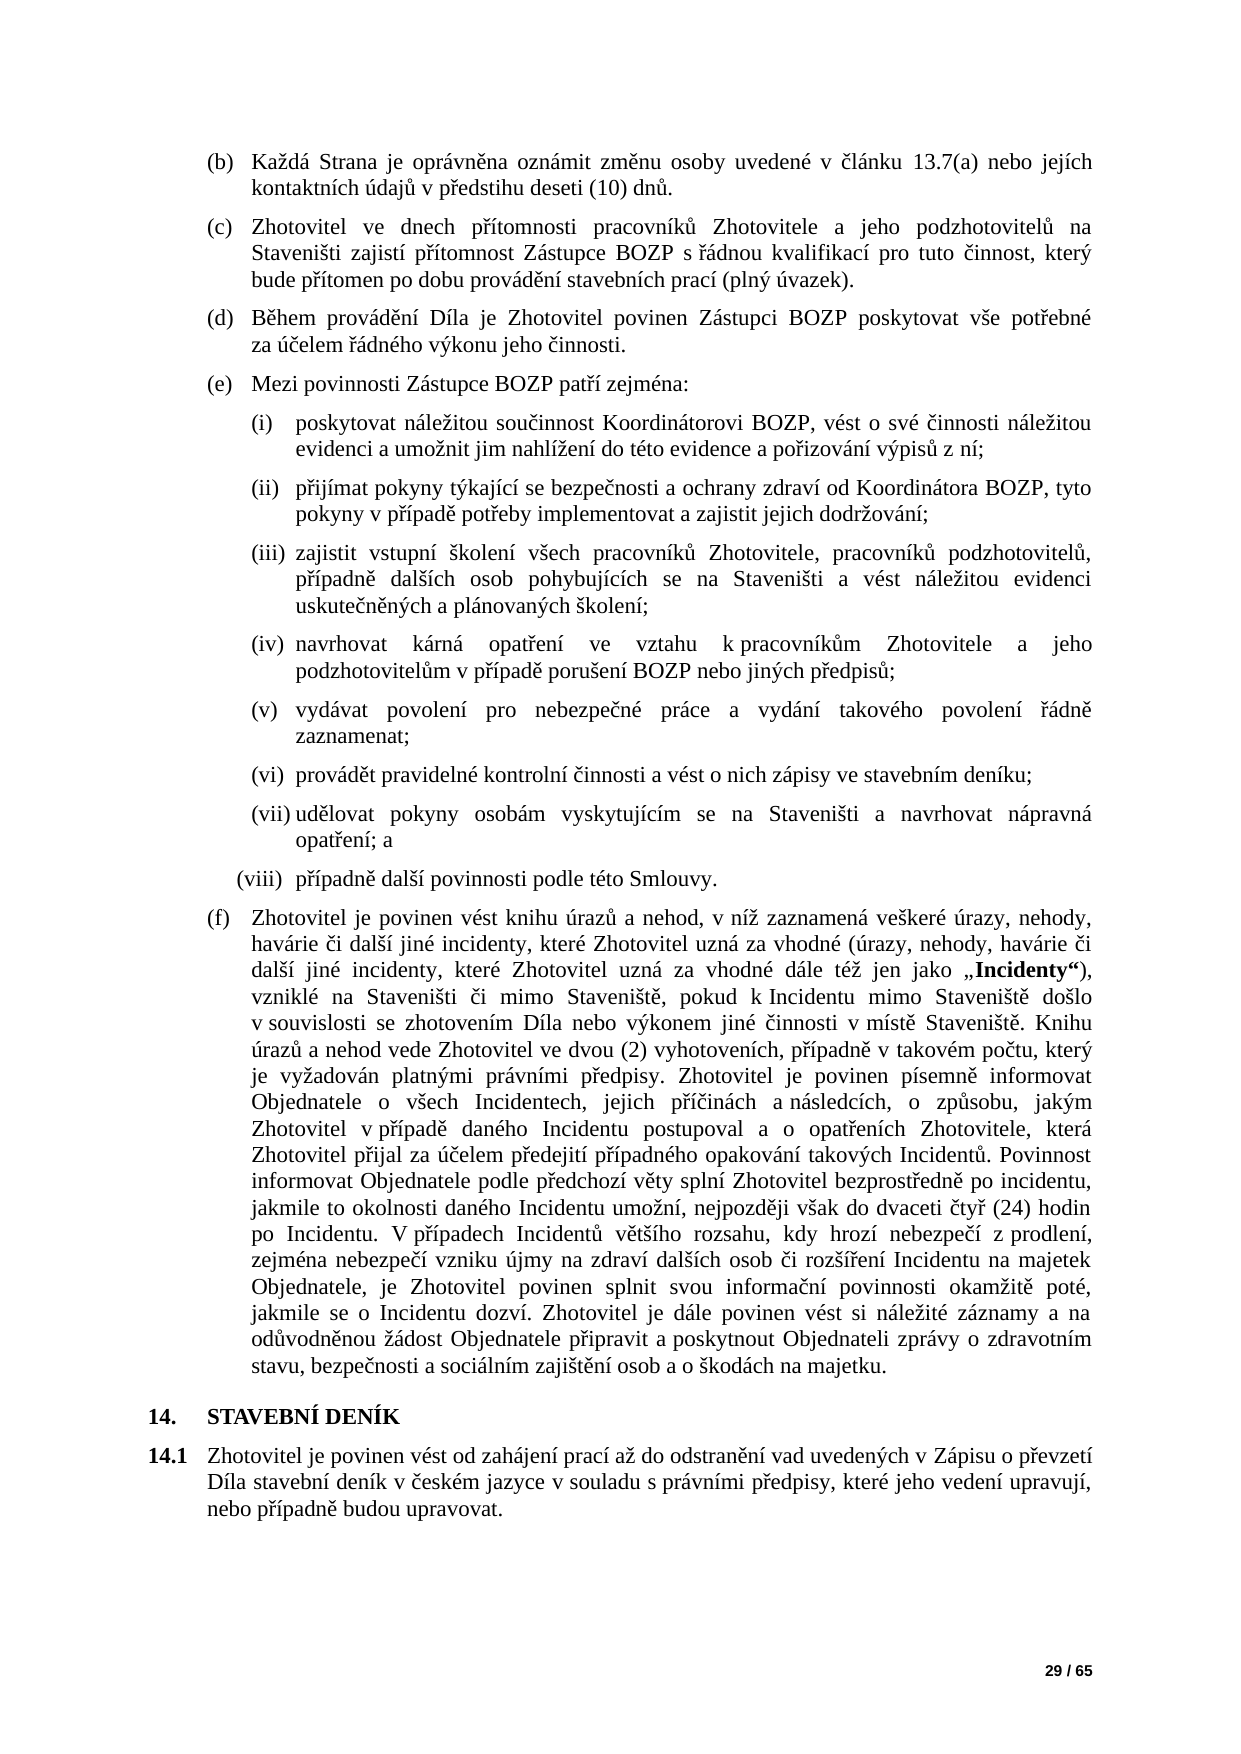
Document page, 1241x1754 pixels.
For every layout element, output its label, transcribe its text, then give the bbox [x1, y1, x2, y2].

text navrhovat kárná opatření ve vztahu k pracovníkům Zhotovitele a jeho podzhotovitelům v případě porušení BOZP nebo jiných předpisů; [251, 631, 1092, 683]
text přijímat pokyny týkající se bezpečnosti a ochrany zdraví od Koordinátora BOZP, tyto pokyny v případě potřeby implementovat a zajistit jejich dodržování; [251, 474, 1092, 526]
subtitle Stavební deník [148, 1403, 1092, 1429]
text Mezi povinnosti Zástupce BOZP patří zejména: [207, 370, 1092, 396]
text zajistit vstupní školení všech pracovníků Zhotovitele, pracovníků podzhotovitelů, případně dalších osob pohybujících se na Staveništi a vést náležitou evidenci uskutečněných a plánovaných školení; [251, 539, 1092, 618]
text provádět pravidelné kontrolní činnosti a vést o nich zápisy ve stavebním deníku; [251, 761, 1092, 787]
text vydávat povolení pro nebezpečné práce a vydání takového povolení řádně zaznamenat; [251, 696, 1092, 748]
text Během provádění Díla je Zhotovitel povinen Zástupci BOZP poskytovat vše potřebné za účelem řádného výkonu jeho činnosti. [207, 304, 1092, 357]
text udělovat pokyny osobám vyskytujícím se na Staveništi a navrhovat nápravná opatření; a [251, 800, 1092, 852]
text Zhotovitel je povinen vést knihu úrazů a nehod, v níž zaznamená veškeré úrazy, nehody, havárie či další jiné incidenty, které Zhotovitel uzná za vhodné (úrazy, nehody, havárie či další jiné incidenty, které Zhotovitel uzná za vhodné dále též jen jako „Incidenty“), vzniklé na Staveništi či mimo Staveniště, pokud k Incidentu mimo Staveniště došlo v souvislosti se zhotovením Díla nebo výkonem jiné činnosti v místě Staveniště. Knihu úrazů a nehod vede Zhotovitel ve dvou (2) vyhotoveních, případně v takovém počtu, který je vyžadován platnými právními předpisy. Zhotovitel je povinen písemně informovat Objednatele o všech Incidentech, jejich příčinách a následcích, o způsobu, jakým Zhotovitel v případě daného Incidentu postupoval a o opatřeních Zhotovitele, která Zhotovitel přijal za účelem předejití případného opakování takových Incidentů. Povinnost informovat Objednatele podle předchozí věty splní Zhotovitel bezprostředně po incidentu, jakmile to okolnosti daného Incidentu umožní, nejpozději však do dvaceti čtyř (24) hodin po Incidentu. V případech Incidentů většího rozsahu, kdy hrozí nebezpečí z prodlení, zejména nebezpečí vzniku újmy na zdraví dalších osob či rozšíření Incidentu na majetek Objednatele, je Zhotovitel povinen splnit svou informační povinnosti okamžitě poté, jakmile se o Incidentu dozví. Zhotovitel je dále povinen vést si náležité záznamy a na odůvodněnou žádost Objednatele připravit a poskytnout Objednateli zprávy o zdravotním stavu, bezpečnosti a sociálním zajištění osob a o škodách na majetku. [207, 904, 1092, 1378]
text Každá Strana je oprávněna oznámit změnu osoby uvedené v článku 13.7(a) nebo jejích kontaktních údajů v předstihu deseti (10) dnů. [207, 148, 1092, 200]
text poskytovat náležitou součinnost Koordinátorovi BOZP, vést o své činnosti náležitou evidenci a umožnit jim nahlížení do této evidence a pořizování výpisů z ní; [251, 408, 1092, 461]
text Zhotovitel ve dnech přítomnosti pracovníků Zhotovitele a jeho podzhotovitelů na Staveništi zajistí přítomnost Zástupce BOZP s řádnou kvalifikací pro tuto činnost, který bude přítomen po dobu provádění stavebních prací (plný úvazek). [207, 213, 1092, 292]
text případně další povinnosti podle této Smlouvy. [236, 865, 1092, 891]
text Zhotovitel je povinen vést od zahájení prací až do odstranění vad uvedených v Zápisu o převzetí Díla stavební deník v českém jazyce v souladu s právními předpisy, které jeho vedení upravují, nebo případně budou upravovat. [148, 1442, 1092, 1521]
